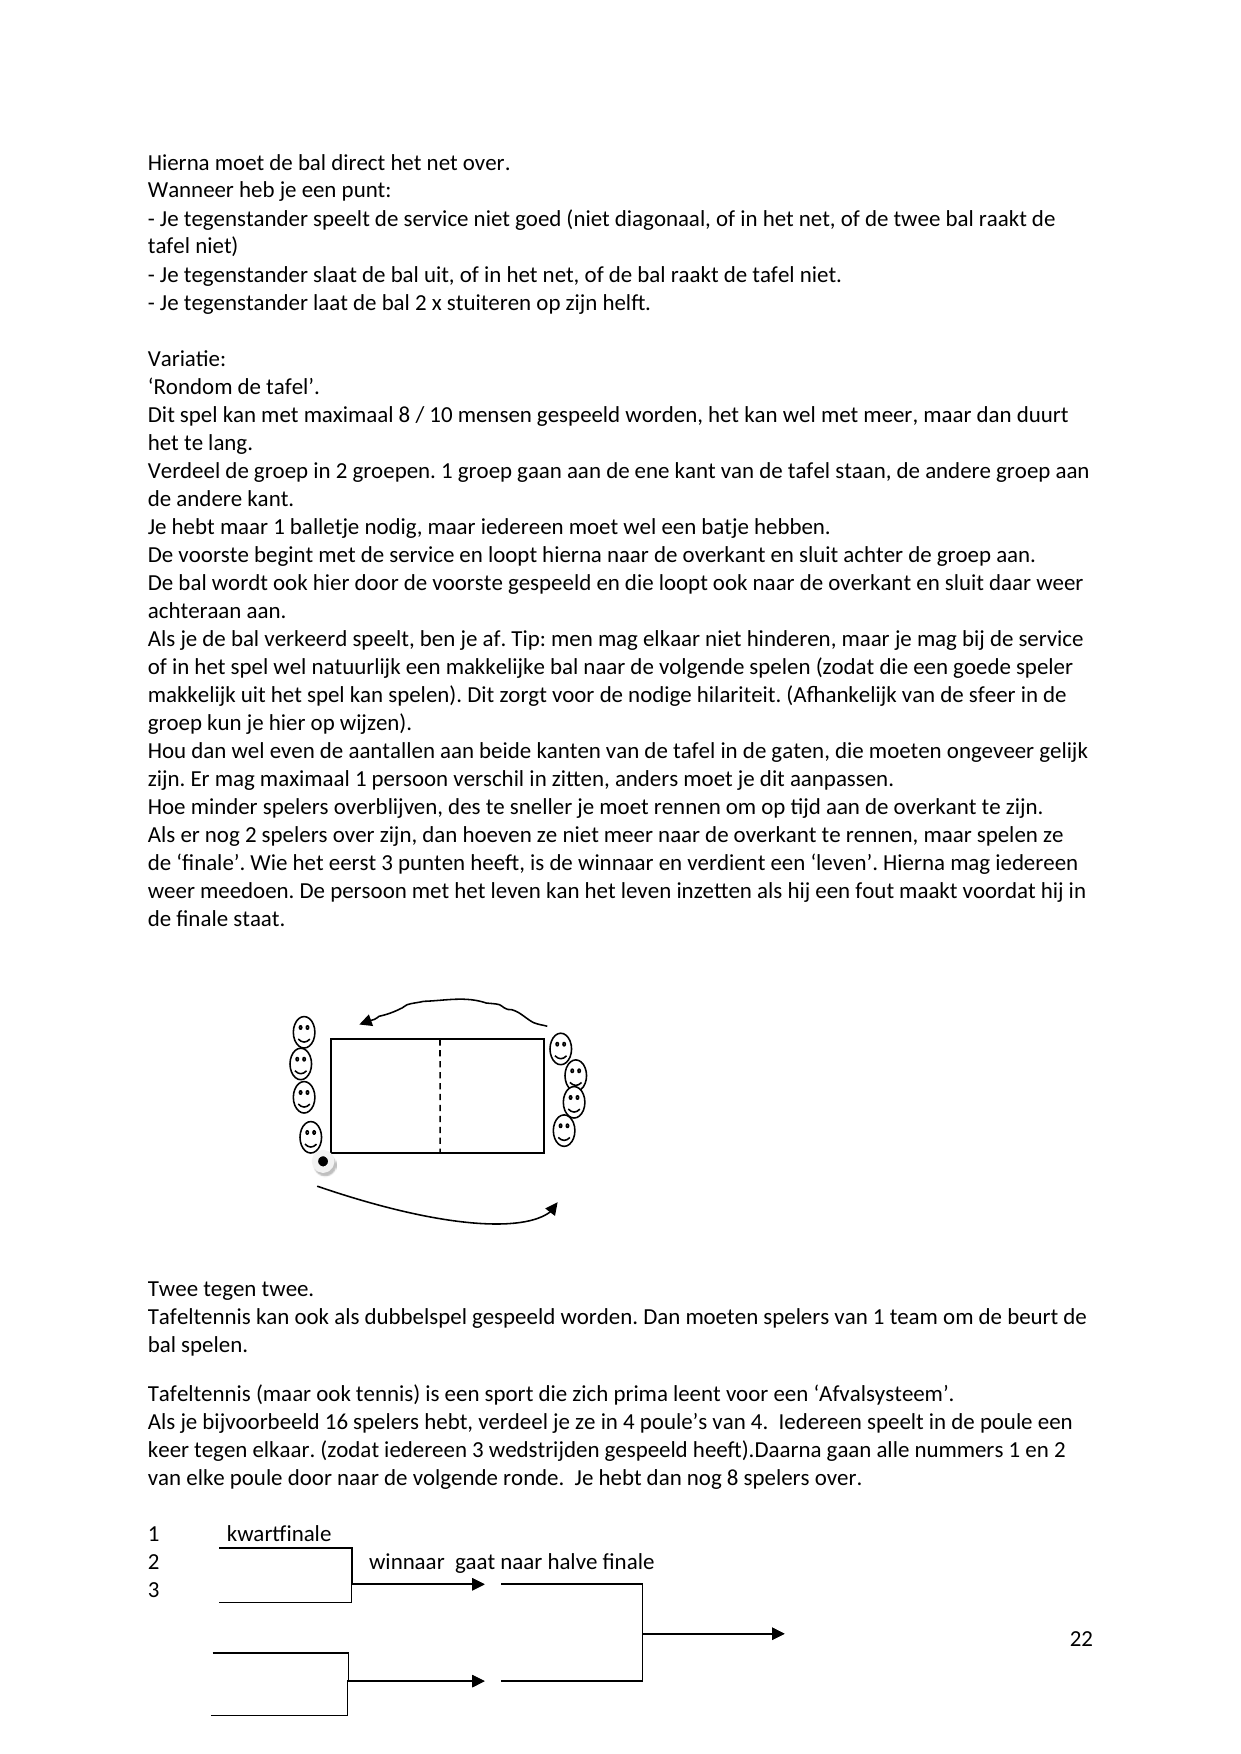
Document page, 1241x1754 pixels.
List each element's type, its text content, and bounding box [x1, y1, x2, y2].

text Twee tegen twee. Tafeltennis kan ook als dubbelspel gespeeld worden. Dan moeten spelers van 1 team om de beurt de bal spelen. [148, 1274, 1093, 1358]
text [148, 1379, 1093, 1603]
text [148, 148, 1093, 960]
